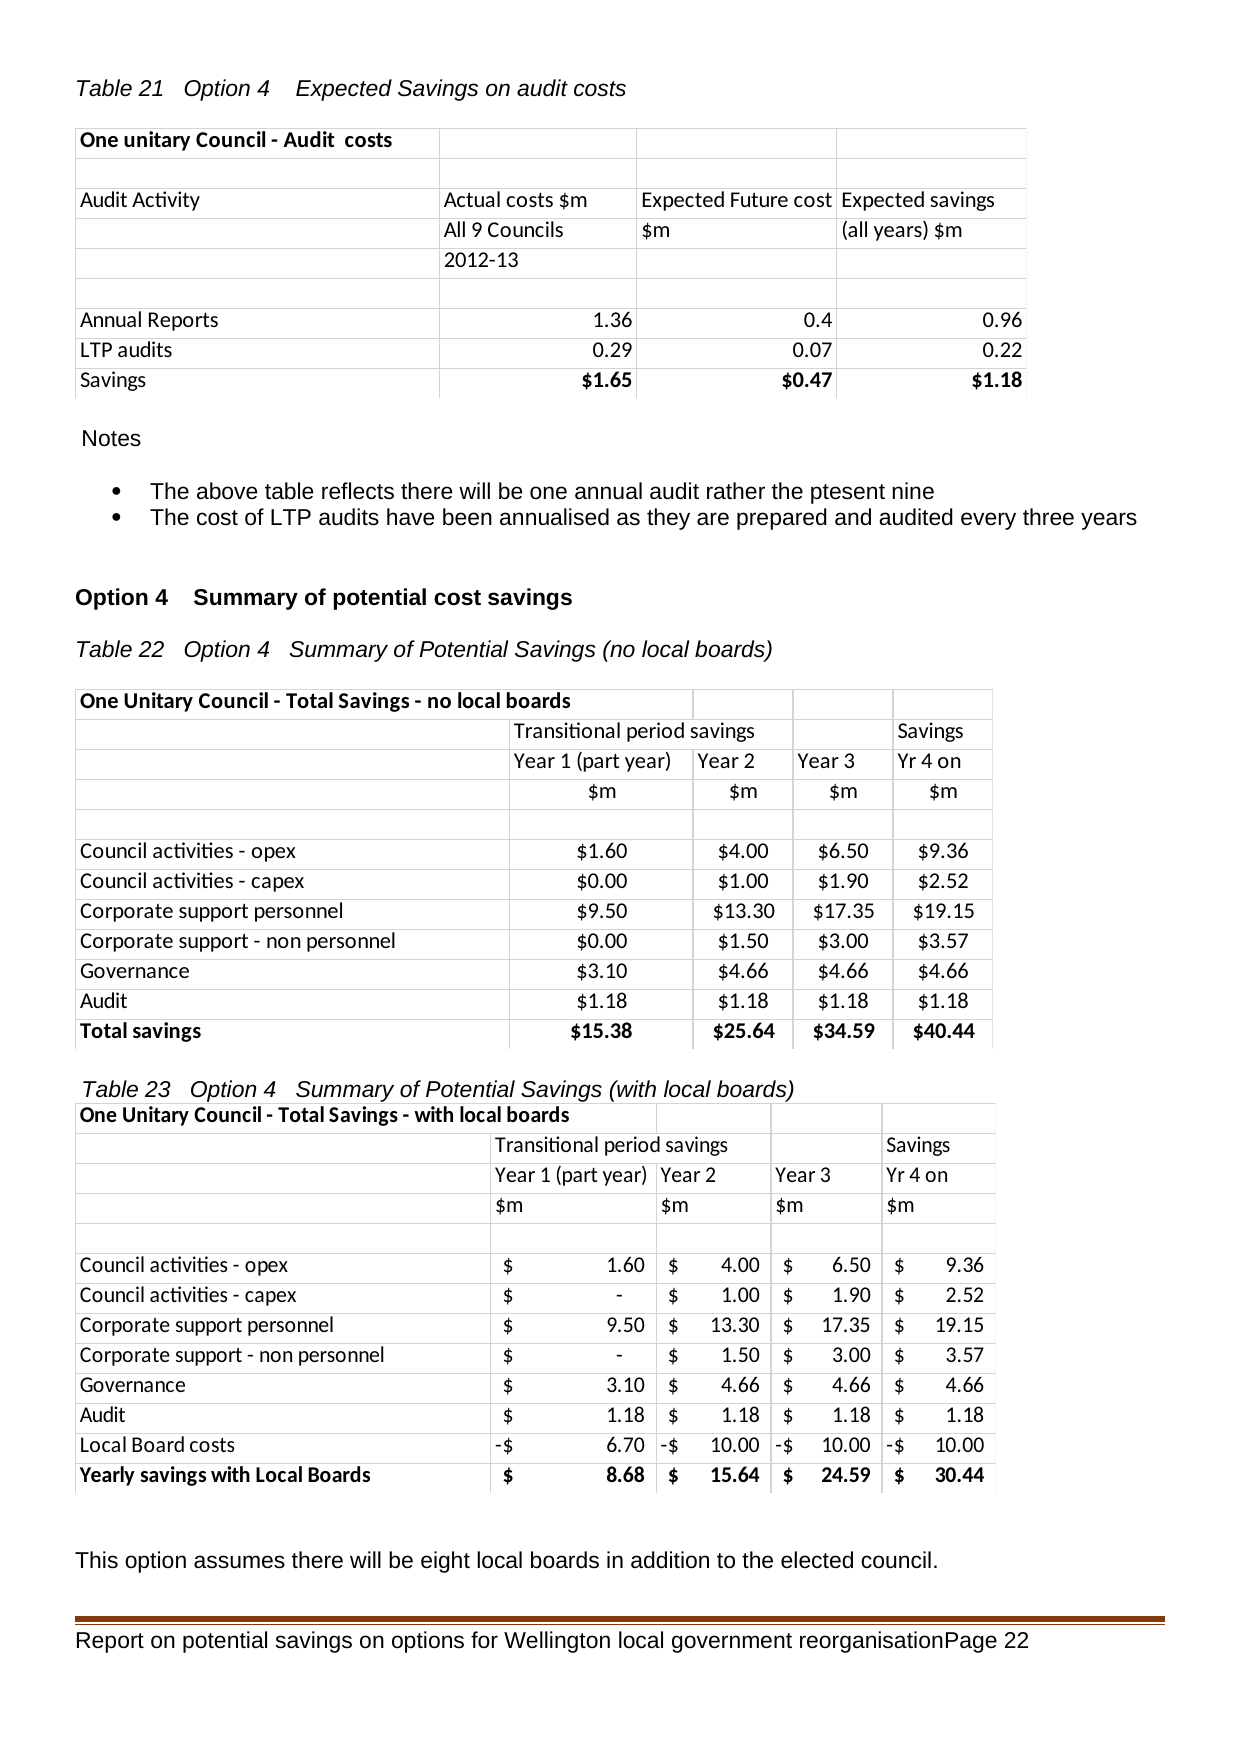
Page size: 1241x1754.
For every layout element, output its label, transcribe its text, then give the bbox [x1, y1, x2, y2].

text This option assumes there will be eight local boards in addition to the elected council. [75, 1547, 1165, 1573]
list The cost of LTP audits have been annualised as they are prepared and audited every three years [112, 504, 1165, 531]
list The above table reflects there will be one annual audit rather the ptesent nine [112, 478, 1165, 504]
text Notes [75, 425, 1165, 452]
text Table 23 Option 4 Summary of Potential Savings (with local boards) [75, 1076, 1165, 1103]
text Option 4 Summary of potential cost savings [75, 583, 1165, 610]
text Table 21 Option 4 Expected Savings on audit costs [75, 75, 1165, 101]
text Table 22 Option 4 Summary of Potential Savings (no local boards) [75, 636, 1165, 662]
